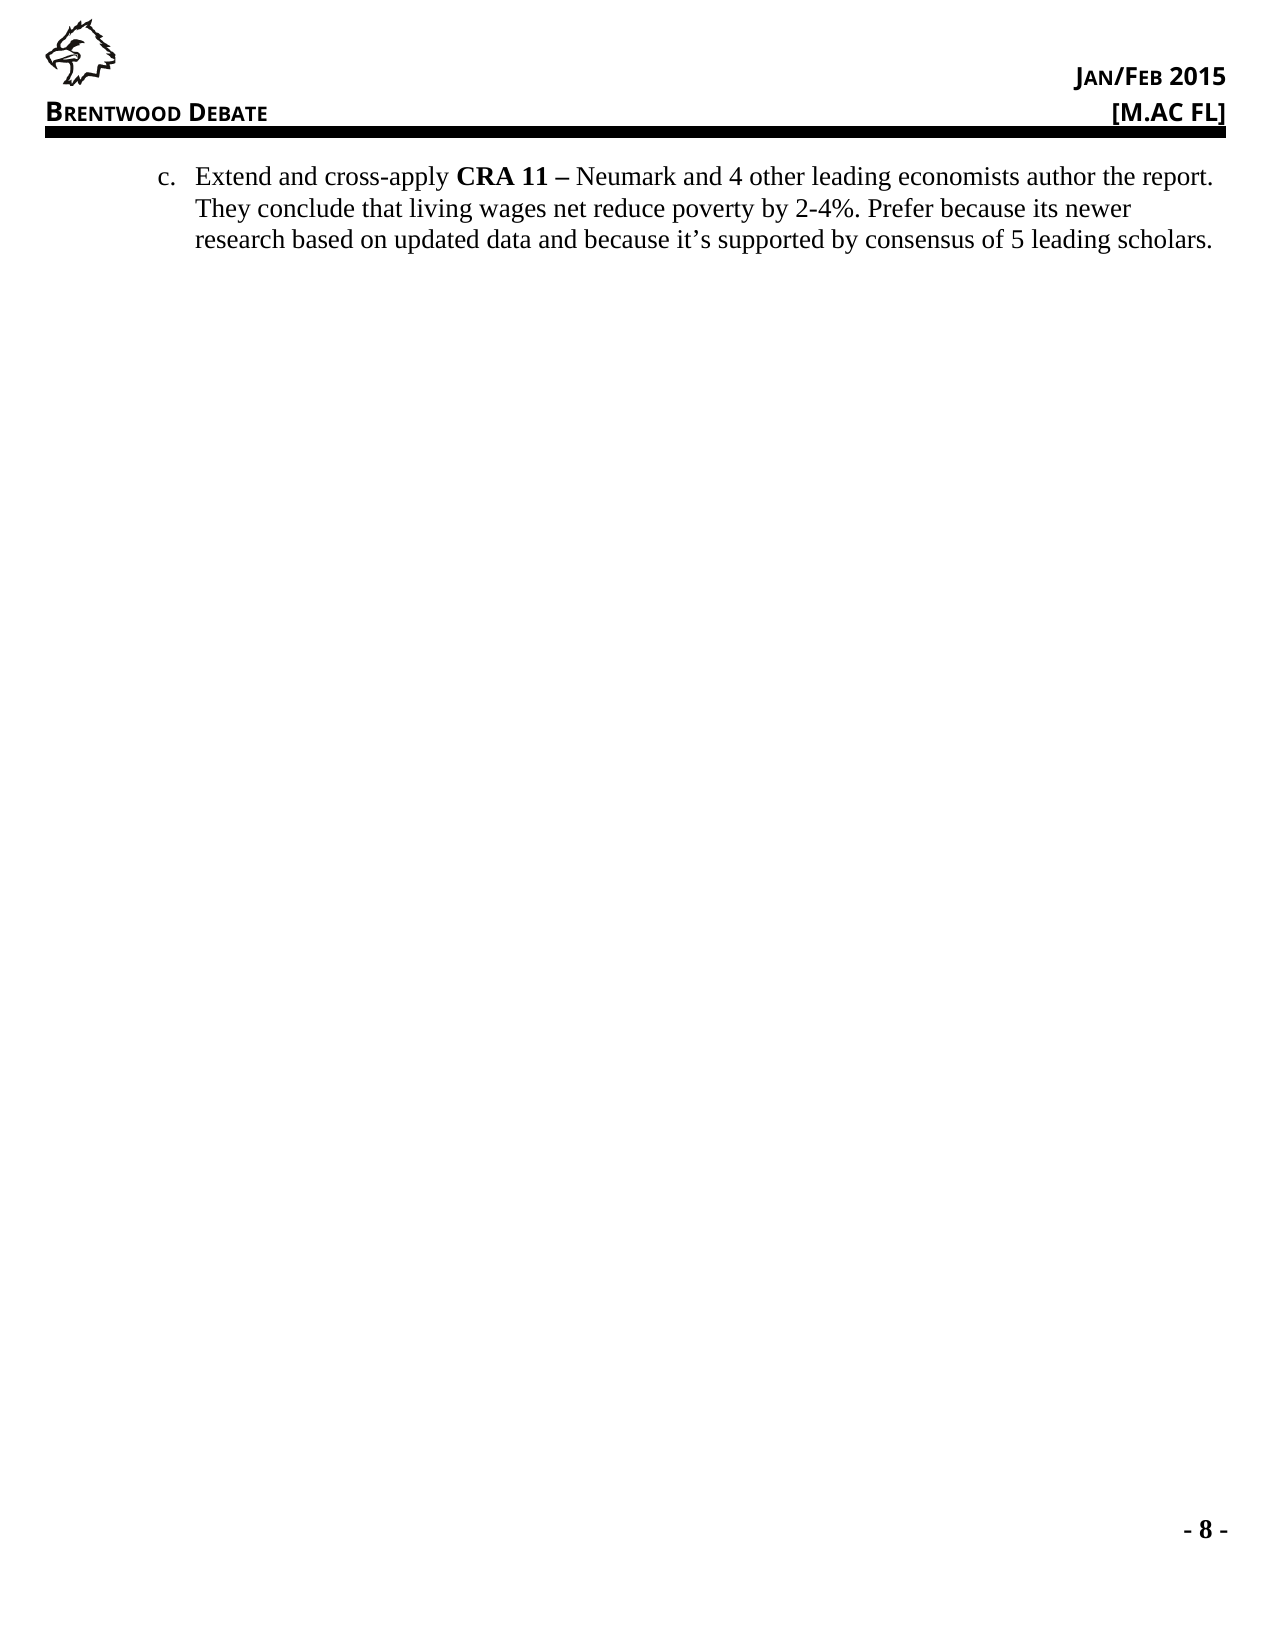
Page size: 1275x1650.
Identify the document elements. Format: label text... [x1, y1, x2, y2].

list Extend and cross-apply CRA 11 – Neumark and 4 other leading economists author the report. They conclude that living wages net reduce poverty by 2-4%. Prefer because its newer research based on updated data and because it’s supported by consensus of 5 leading scholars. [157, 161, 1228, 254]
picture [45, 18, 116, 86]
